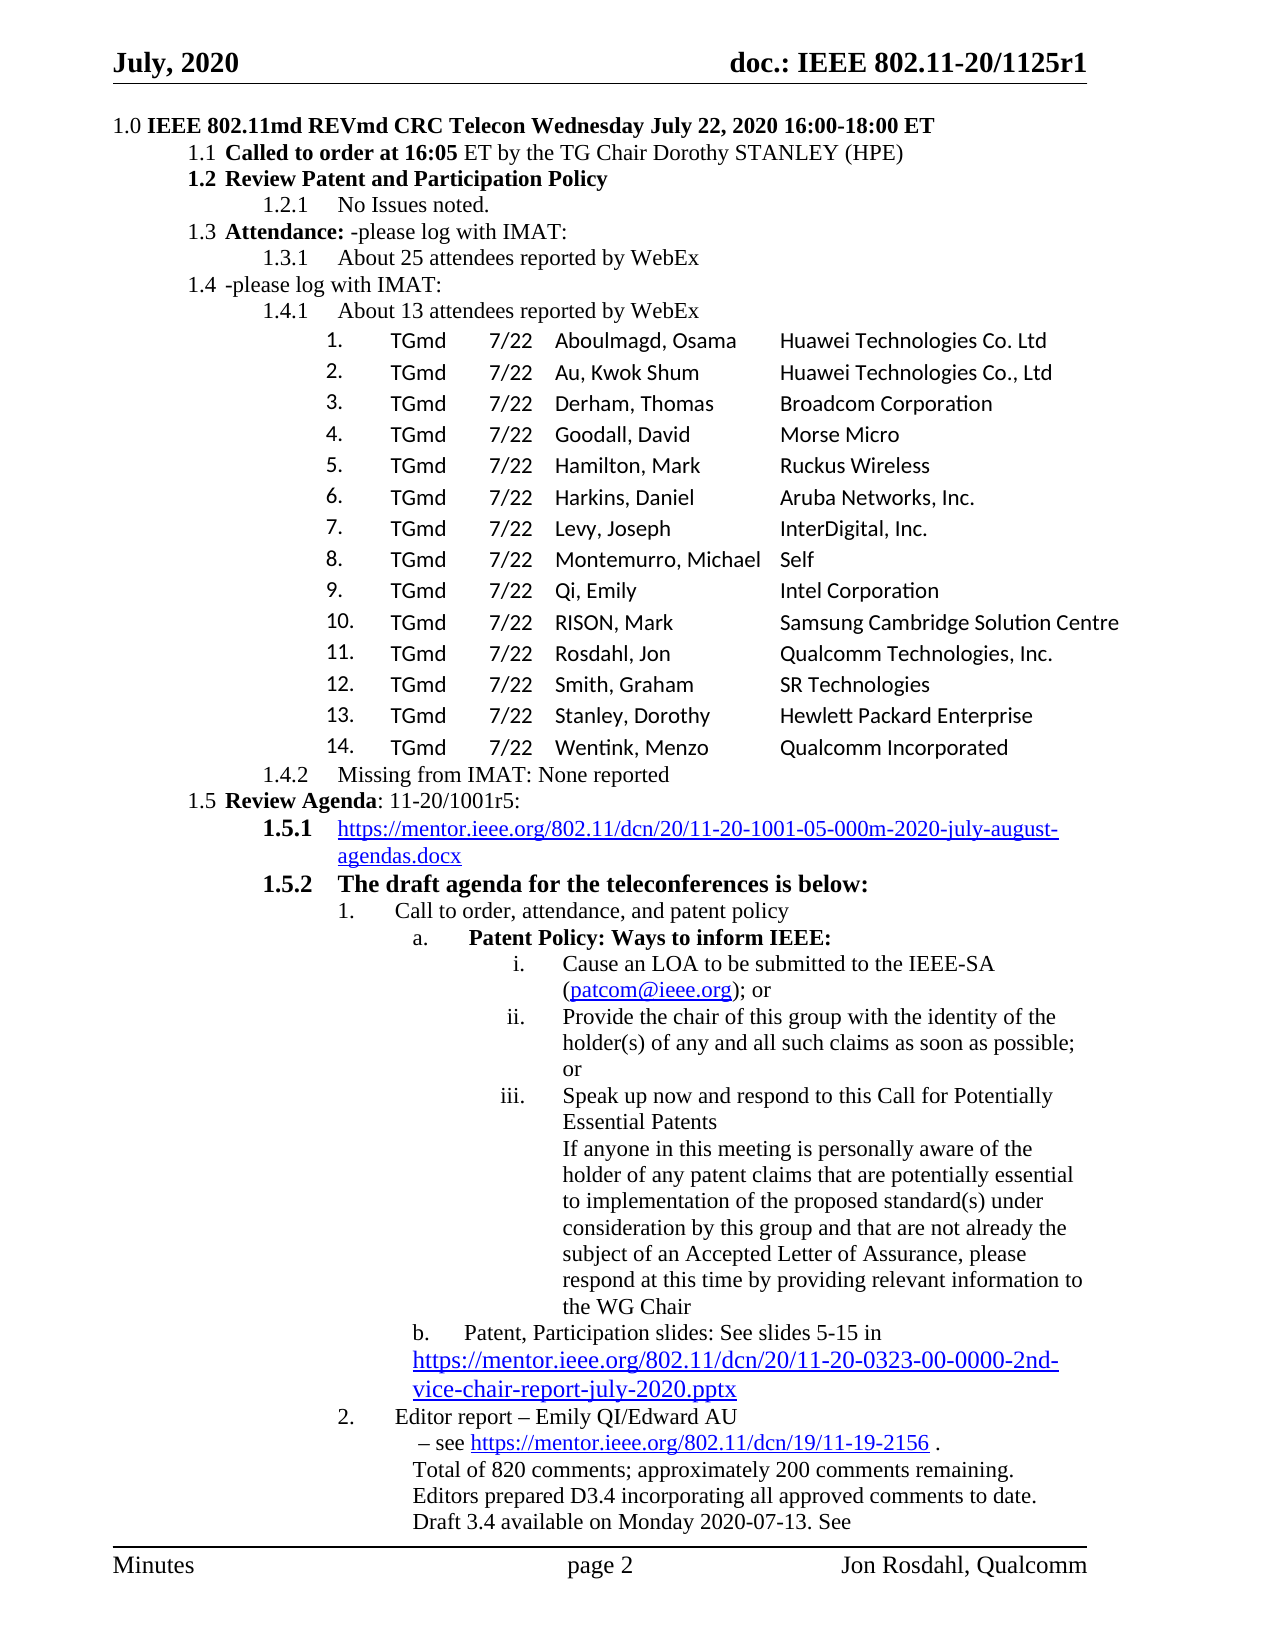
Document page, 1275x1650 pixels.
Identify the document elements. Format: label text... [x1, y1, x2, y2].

table_cell 7/22 [468, 667, 553, 698]
list The draft agenda for the teleconferences is below: [262, 869, 1087, 897]
table_cell [320, 636, 368, 667]
table_cell 7/22 [468, 511, 553, 542]
list Review Agenda: 11-20/1001r5: [187, 787, 1087, 813]
table_cell 7/22 [468, 730, 553, 761]
table_cell 7/22 [468, 605, 553, 636]
table_cell [320, 698, 368, 729]
table_cell [320, 417, 368, 448]
list b. Patent, Participation slides: See slides 5-15 in https://mentor.ieee.org/802.11/dcn/20/11-20-0323-00-0000-2nd-vice-chair-report-july-2020.pptx [412, 1319, 1087, 1403]
table_header [320, 323, 368, 354]
table_cell TGmd [368, 355, 468, 386]
table_cell RISON, Mark [553, 605, 778, 636]
table_cell 7/22 [468, 573, 553, 604]
table_cell Montemurro, Michael [553, 542, 778, 573]
table_cell Ruckus Wireless [778, 448, 1163, 479]
table_cell Huawei Technologies Co., Ltd [778, 355, 1163, 386]
table_cell [320, 480, 368, 511]
list a. Patent Policy: Ways to inform IEEE: [412, 924, 1087, 950]
table_cell Au, Kwok Shum [553, 355, 778, 386]
table_cell [320, 573, 368, 604]
table_cell Morse Micro [778, 417, 1163, 448]
table_cell Derham, Thomas [553, 386, 778, 417]
table_cell Hewlett Packard Enterprise [778, 698, 1163, 729]
list Total of 820 comments; approximately 200 comments remaining. [412, 1456, 1087, 1482]
table_header 7/22 [468, 323, 553, 354]
table_cell TGmd [368, 417, 468, 448]
list Missing from IMAT: None reported [262, 761, 1087, 787]
table_cell 7/22 [468, 448, 553, 479]
list 1. Call to order, attendance, and patent policy [337, 897, 1087, 924]
list – see https://mentor.ieee.org/802.11/dcn/19/11-19-2156 . [412, 1429, 1087, 1456]
table_cell Self [778, 542, 1163, 573]
list -please log with IMAT: [187, 271, 1087, 297]
table_cell Aruba Networks, Inc. [778, 480, 1163, 511]
table_cell Harkins, Daniel [553, 480, 778, 511]
table_cell [320, 448, 368, 479]
table_cell Broadcom Corporation [778, 386, 1163, 417]
table_cell [320, 386, 368, 417]
table_cell 7/22 [468, 355, 553, 386]
table_cell Smith, Graham [553, 667, 778, 698]
list No Issues noted. [262, 192, 1087, 218]
table_cell Levy, Joseph [553, 511, 778, 542]
list Attendance: -please log with IMAT: [187, 218, 1087, 244]
table_cell Samsung Cambridge Solution Centre [778, 605, 1163, 636]
table_cell [320, 605, 368, 636]
table_header Aboulmagd, Osama [553, 323, 778, 354]
table_cell Qualcomm Incorporated [778, 730, 1163, 761]
table_cell Stanley, Dorothy [553, 698, 778, 729]
table_cell Wentink, Menzo [553, 730, 778, 761]
table_cell 7/22 [468, 542, 553, 573]
list Review Patent and Participation Policy [187, 165, 1087, 192]
list Cause an LOA to be submitted to the IEEE-SA (patcom@ieee.org); or [525, 950, 1087, 1003]
table_cell Intel Corporation [778, 573, 1163, 604]
table_cell TGmd [368, 448, 468, 479]
table_cell TGmd [368, 573, 468, 604]
table_cell [320, 511, 368, 542]
table_cell TGmd [368, 480, 468, 511]
table_cell 7/22 [468, 386, 553, 417]
table_cell TGmd [368, 667, 468, 698]
list Called to order at 16:05 ET by the TG Chair Dorothy STANLEY (HPE) [187, 139, 1087, 165]
table_cell 7/22 [468, 636, 553, 667]
table_cell TGmd [368, 605, 468, 636]
table_cell TGmd [368, 730, 468, 761]
table_cell [320, 730, 368, 761]
table_cell SR Technologies [778, 667, 1163, 698]
table_cell [320, 667, 368, 698]
table_header Huawei Technologies Co. Ltd [778, 323, 1163, 354]
table_cell 7/22 [468, 480, 553, 511]
table_cell Hamilton, Mark [553, 448, 778, 479]
table_cell Goodall, David [553, 417, 778, 448]
table_cell TGmd [368, 698, 468, 729]
table_cell 7/22 [468, 698, 553, 729]
list About 25 attendees reported by WebEx [262, 244, 1087, 271]
list Speak up now and respond to this Call for Potentially Essential Patents [525, 1082, 1087, 1134]
table_cell [320, 542, 368, 573]
table_cell TGmd [368, 386, 468, 417]
list About 13 attendees reported by WebEx [262, 297, 1087, 323]
table_cell [320, 355, 368, 386]
table_cell TGmd [368, 511, 468, 542]
table_cell TGmd [368, 636, 468, 667]
table_cell Rosdahl, Jon [553, 636, 778, 667]
table_cell Qi, Emily [553, 573, 778, 604]
list https://mentor.ieee.org/802.11/dcn/20/11-20-1001-05-000m-2020-july-august-agendas.docx [262, 813, 1087, 869]
table_cell 7/22 [468, 417, 553, 448]
list 2. Editor report – Emily QI/Edward AU [337, 1403, 1087, 1429]
table_header TGmd [368, 323, 468, 354]
table_cell TGmd [368, 542, 468, 573]
text 1.0 IEEE 802.11md REVmd CRC Telecon Wednesday July 22, 2020 16:00-18:00 ET [112, 112, 1087, 139]
list If anyone in this meeting is personally aware of the holder of any patent claims that are potentially essential to implementation of the proposed standard(s) under consideration by this group and that are not already the subject of an Accepted Letter of Assurance, please respond at this time by providing relevant information to the WG Chair [562, 1134, 1087, 1319]
list Provide the chair of this group with the identity of the holder(s) of any and all such claims as soon as possible; or [525, 1003, 1087, 1082]
table_cell InterDigital, Inc. [778, 511, 1163, 542]
table_cell Qualcomm Technologies, Inc. [778, 636, 1163, 667]
